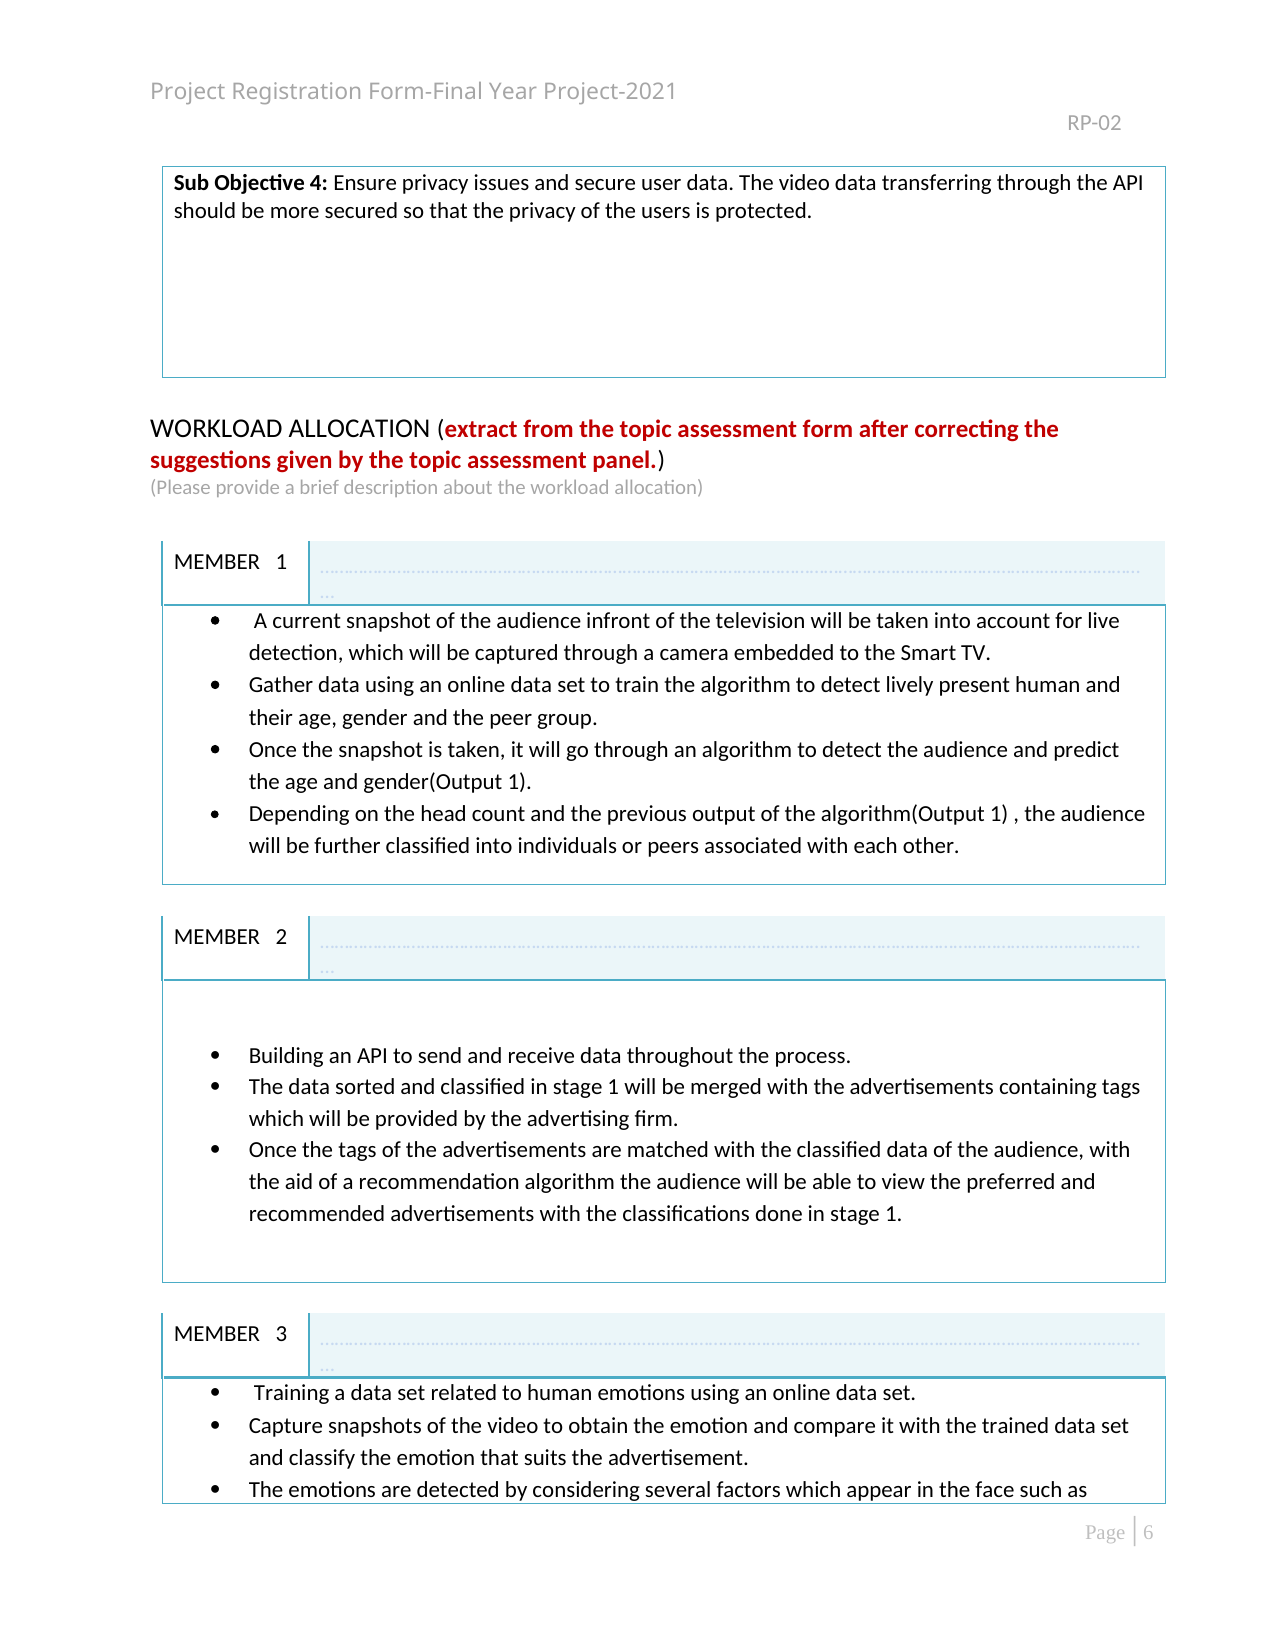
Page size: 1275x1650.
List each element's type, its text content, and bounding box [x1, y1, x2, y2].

table_cell A current snapshot of the audience infront of the television will be taken into account for live detection, which will be captured through a camera embedded to the Smart TV. Gather data using an online data set to train the algorithm to detect lively present human and their age, gender and the peer group. Once the snapshot is taken, it will go through an algorithm to detect the audience and predict the age and gender(Output 1). Depending on the head count and the previous output of the algorithm(Output 1) , the audience will be further classified into individuals or peers associated with each other. [163, 605, 1165, 884]
table_header ………………………………………………………………………………………………………………………………………………………… [310, 541, 1165, 604]
table_header MEMBER 1 [163, 541, 308, 604]
table_header ………………………………………………………………………………………………………………………………………………………… [310, 1313, 1165, 1376]
text WORKLOAD ALLOCATION (extract from the topic assessment form after correcting the suggestions given by the topic assessment panel.) [150, 411, 1153, 474]
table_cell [163, 1377, 1165, 1503]
table_header MEMBER 3 [163, 1313, 308, 1376]
text (Please provide a brief description about the workload allocation) [150, 474, 1153, 500]
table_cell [163, 167, 1165, 377]
table_header MEMBER 2 [163, 916, 308, 979]
table_header ………………………………………………………………………………………………………………………………………………………… [310, 916, 1165, 979]
table_cell Building an API to send and receive data throughout the process. The data sorted and classified in stage 1 will be merged with the advertisements containing tags which will be provided by the advertising firm. Once the tags of the advertisements are matched with the classified data of the audience, with the aid of a recommendation algorithm the audience will be able to view the preferred and recommended advertisements with the classifications done in stage 1. [163, 980, 1165, 1282]
